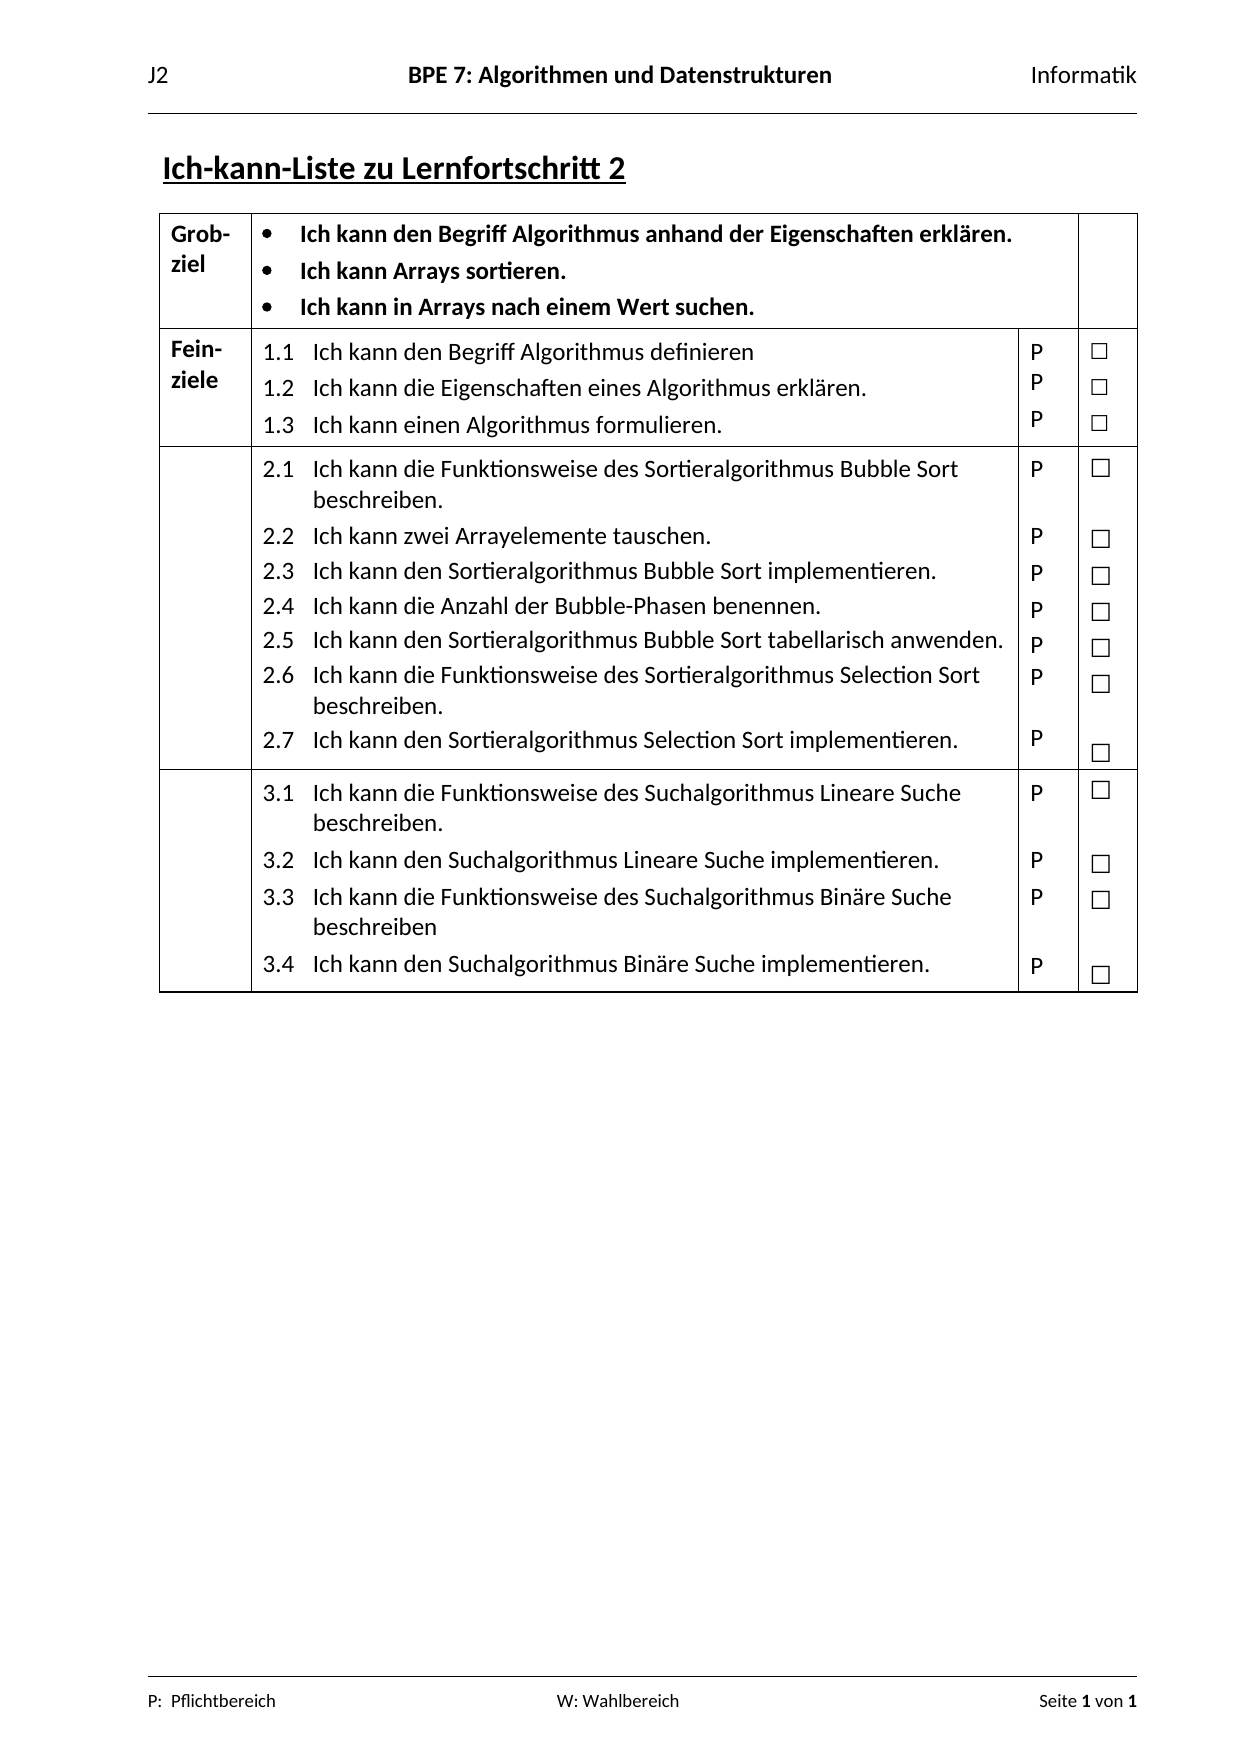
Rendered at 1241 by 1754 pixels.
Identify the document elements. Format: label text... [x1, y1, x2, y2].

table_cell [1079, 447, 1137, 769]
table_cell 1.1 Ich kann den Begriff Algorithmus definieren 1.2 Ich kann die Eigenschaften eines Algorithmus erklären. 1.3 Ich kann einen Algorithmus formulieren. [252, 329, 1018, 446]
table_cell P P P [1019, 329, 1078, 446]
table_cell [1079, 329, 1137, 446]
text Ich-kann-Liste zu Lernfortschritt 2 [162, 147, 1137, 188]
table_cell [160, 447, 251, 769]
table_cell P P P P P P P [1019, 447, 1078, 769]
table_header Ich kann den Begriff Algorithmus anhand der Eigenschaften erklären. Ich kann Arrays sortieren. Ich kann in Arrays nach einem Wert suchen. [252, 214, 1078, 328]
table_cell Fein- ziele [160, 329, 251, 446]
table_cell [160, 770, 251, 991]
table_cell P P P P [1019, 770, 1078, 991]
table_header Grob-ziel [160, 214, 251, 328]
table_cell 3.1 Ich kann die Funktionsweise des Suchalgorithmus Lineare Suche beschreiben. 3.2 Ich kann den Suchalgorithmus Lineare Suche implementieren. 3.3 Ich kann die Funktionsweise des Suchalgorithmus Binäre Suche beschreiben 3.4 Ich kann den Suchalgorithmus Binäre Suche implementieren. [252, 770, 1018, 991]
table_header [1079, 214, 1137, 328]
table_cell 2.1 Ich kann die Funktionsweise des Sortieralgorithmus Bubble Sort beschreiben. 2.2 Ich kann zwei Arrayelemente tauschen. 2.3 Ich kann den Sortieralgorithmus Bubble Sort implementieren. 2.4 Ich kann die Anzahl der Bubble-Phasen benennen. 2.5 Ich kann den Sortieralgorithmus Bubble Sort tabellarisch anwenden. 2.6 Ich kann die Funktionsweise des Sortieralgorithmus Selection Sort beschreiben. 2.7 Ich kann den Sortieralgorithmus Selection Sort implementieren. [252, 447, 1018, 769]
table_cell [1079, 770, 1137, 991]
